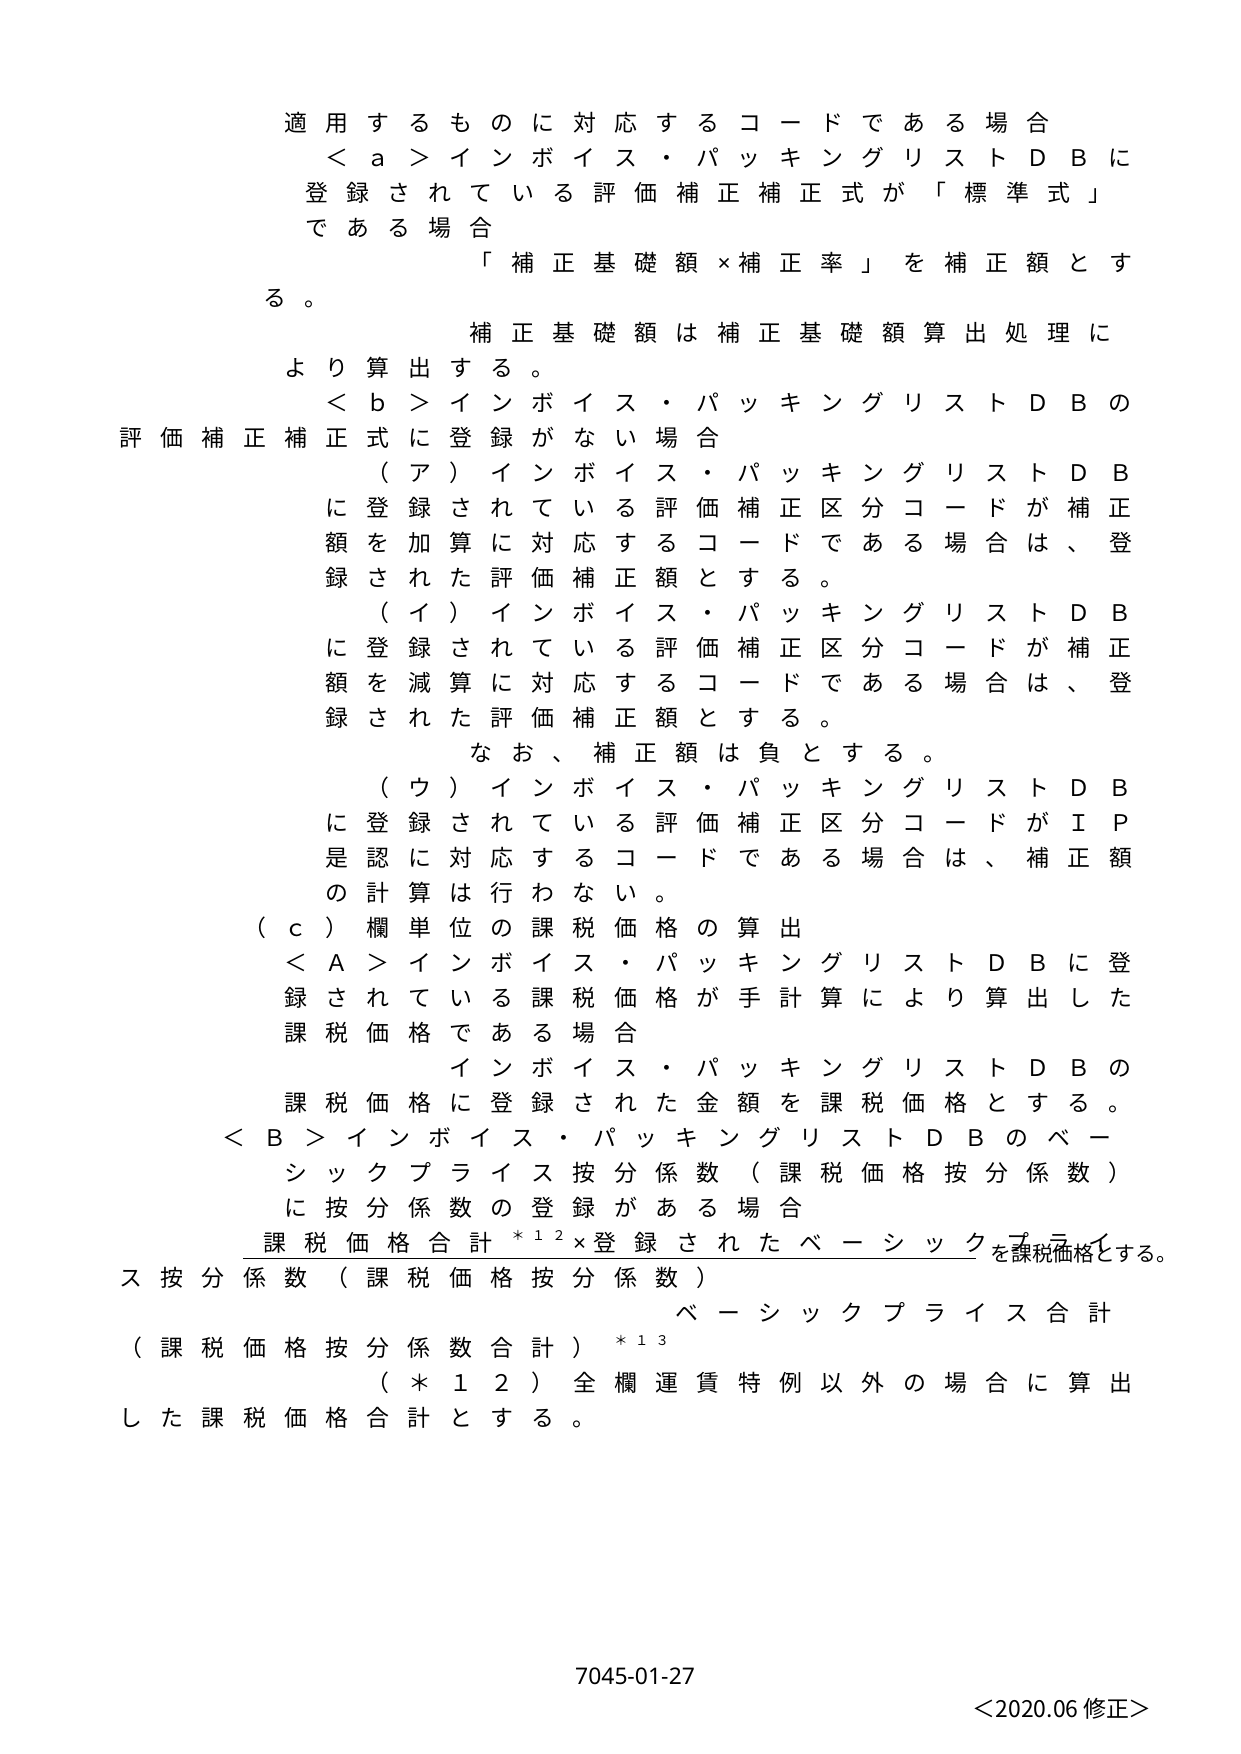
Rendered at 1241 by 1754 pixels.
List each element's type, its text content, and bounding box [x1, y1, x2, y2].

text 「補正基礎額×補正率」を補正額とする。 [161, 244, 1150, 314]
text （ｃ）欄単位の課税価格の算出 [119, 909, 1150, 944]
text インボイス・パッキングリストＤＢの課税価格に登録された金額を課税価格とする。 [119, 1049, 1150, 1119]
text （イ）インボイス・パッキングリストＤＢに登録されている評価補正区分コードが補正額を減算に対応するコードである場合は、登録された評価補正額とする。 [119, 594, 1150, 734]
text 補正基礎額は補正基礎額算出処理により算出する。 [161, 314, 1150, 384]
text ＜Ａ＞インボイス・パッキングリストＤＢに登録されている課税価格が手計算により算出した課税価格である場合 [119, 944, 1150, 1049]
text ＜Ｂ＞インボイス・パッキングリストＤＢのベーシックプライス按分係数（課税価格按分係数）に按分係数の登録がある場合 [202, 1119, 1150, 1224]
text ベーシックプライス合計（課税価格按分係数合計）＊１３ [119, 1294, 1150, 1364]
text ＜ａ＞インボイス・パッキングリストＤＢに登録されている評価補正補正式が「標準式」である場合 [119, 139, 1150, 244]
text （ウ）インボイス・パッキングリストＤＢに登録されている評価補正区分コードがＩＰ是認に対応するコードである場合は、補正額の計算は行わない。 [119, 769, 1150, 909]
text （＊１２）全欄運賃特例以外の場合に算出した課税価格合計とする。 [119, 1364, 1150, 1434]
text 課税価格合計＊１２×登録されたベーシックプライス按分係数（課税価格按分係数） [119, 1224, 1150, 1294]
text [119, 104, 1150, 139]
text なお、補正額は負とする。 [140, 734, 1150, 769]
text （ア）インボイス・パッキングリストＤＢに登録されている評価補正区分コードが補正額を加算に対応するコードである場合は、登録された評価補正額とする。 [119, 454, 1150, 594]
text ＜ｂ＞インボイス・パッキングリストＤＢの評価補正補正式に登録がない場合 [119, 384, 1150, 454]
